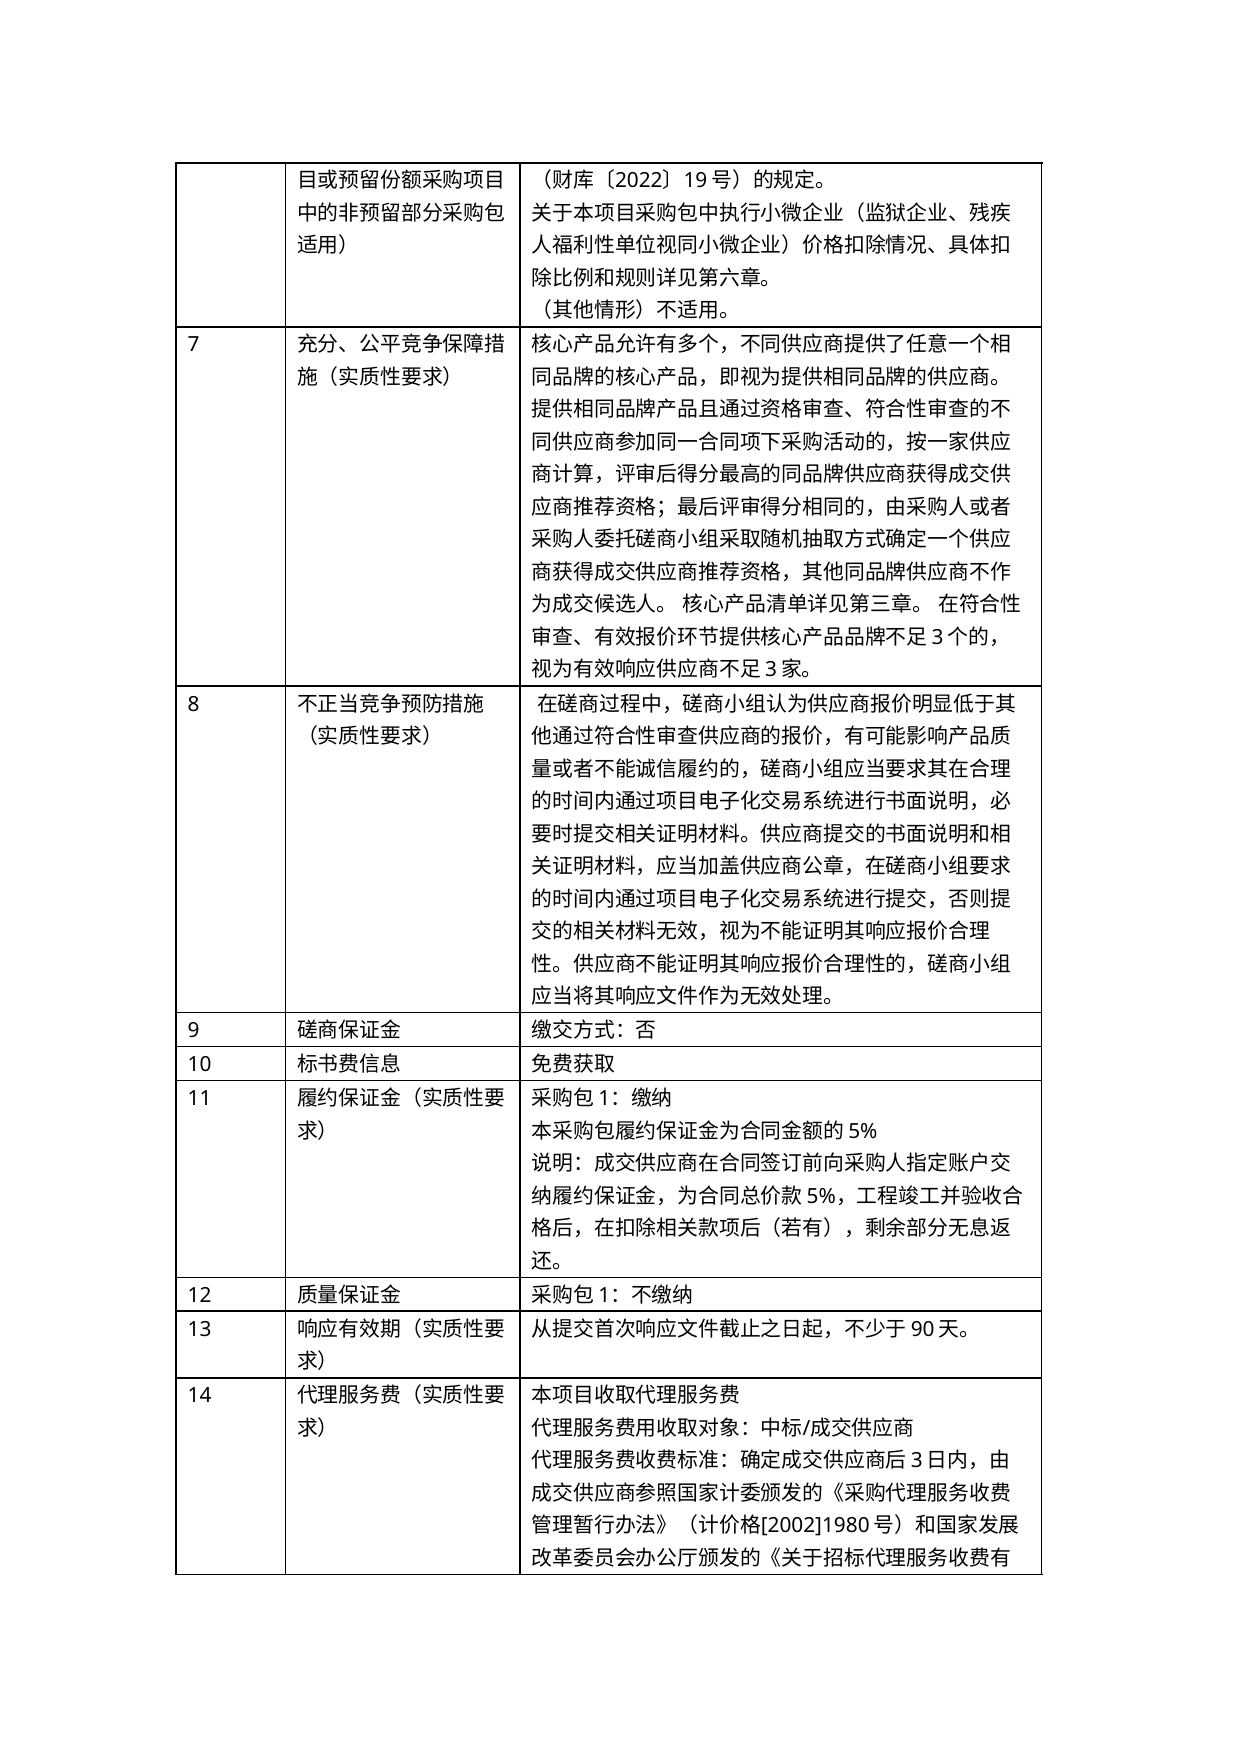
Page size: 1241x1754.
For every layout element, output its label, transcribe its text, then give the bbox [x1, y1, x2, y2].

table_cell 采购包1：不缴纳 [521, 1278, 1041, 1310]
table_cell 14 [177, 1379, 285, 1573]
table_cell 10 [177, 1047, 285, 1080]
table_cell 履约保证金（实质性要求） [286, 1081, 519, 1276]
table_cell 缴交方式：否 [521, 1013, 1041, 1046]
table_cell 核心产品允许有多个，不同供应商提供了任意一个相同品牌的核心产品，即视为提供相同品牌的供应商。 提供相同品牌产品且通过资格审查、符合性审查的不同供应商参加同一合同项下采购活动的，按一家供应商计算，评审后得分最高的同品牌供应商获得成交供应商推荐资格；最后评审得分相同的，由采购人或者采购人委托磋商小组采取随机抽取方式确定一个供应商获得成交供应商推荐资格，其他同品牌供应商不作为成交候选人。 核心产品清单详见第三章。 在符合性审查、有效报价环节提供核心产品品牌不足3个的，视为有效响应供应商不足3家。 [521, 328, 1041, 685]
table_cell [521, 1379, 1041, 1573]
table_cell 在磋商过程中，磋商小组认为供应商报价明显低于其他通过符合性审查供应商的报价，有可能影响产品质量或者不能诚信履约的，磋商小组应当要求其在合理的时间内通过项目电子化交易系统进行书面说明，必要时提交相关证明材料。供应商提交的书面说明和相关证明材料，应当加盖供应商公章，在磋商小组要求的时间内通过项目电子化交易系统进行提交，否则提交的相关材料无效，视为不能证明其响应报价合理性。供应商不能证明其响应报价合理性的，磋商小组应当将其响应文件作为无效处理。 [521, 687, 1041, 1012]
table_cell 免费获取 [521, 1047, 1041, 1080]
table_cell 11 [177, 1081, 285, 1276]
table_cell 代理服务费（实质性要求） [286, 1379, 519, 1573]
table_cell 从提交首次响应文件截止之日起，不少于90天。 [521, 1312, 1041, 1377]
table_cell 7 [177, 328, 285, 685]
table_cell 质量保证金 [286, 1278, 519, 1310]
table_cell 13 [177, 1312, 285, 1377]
table_cell 采购包1：缴纳 本采购包履约保证金为合同金额的5% 说明：成交供应商在合同签订前向采购人指定账户交纳履约保证金，为合同总价款5%，工程竣工并验收合格后，在扣除相关款项后（若有），剩余部分无息返还。 [521, 1081, 1041, 1276]
table_cell 9 [177, 1013, 285, 1046]
table_cell 标书费信息 [286, 1047, 519, 1080]
table_cell 8 [177, 687, 285, 1012]
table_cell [521, 164, 1041, 326]
table_cell 响应有效期（实质性要求） [286, 1312, 519, 1377]
table_cell 磋商保证金 [286, 1013, 519, 1046]
table_cell 12 [177, 1278, 285, 1310]
table_cell 充分、公平竞争保障措施（实质性要求） [286, 328, 519, 685]
table_cell 不正当竞争预防措施 （实质性要求） [286, 687, 519, 1012]
table_cell 6 [177, 164, 285, 326]
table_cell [286, 164, 519, 326]
